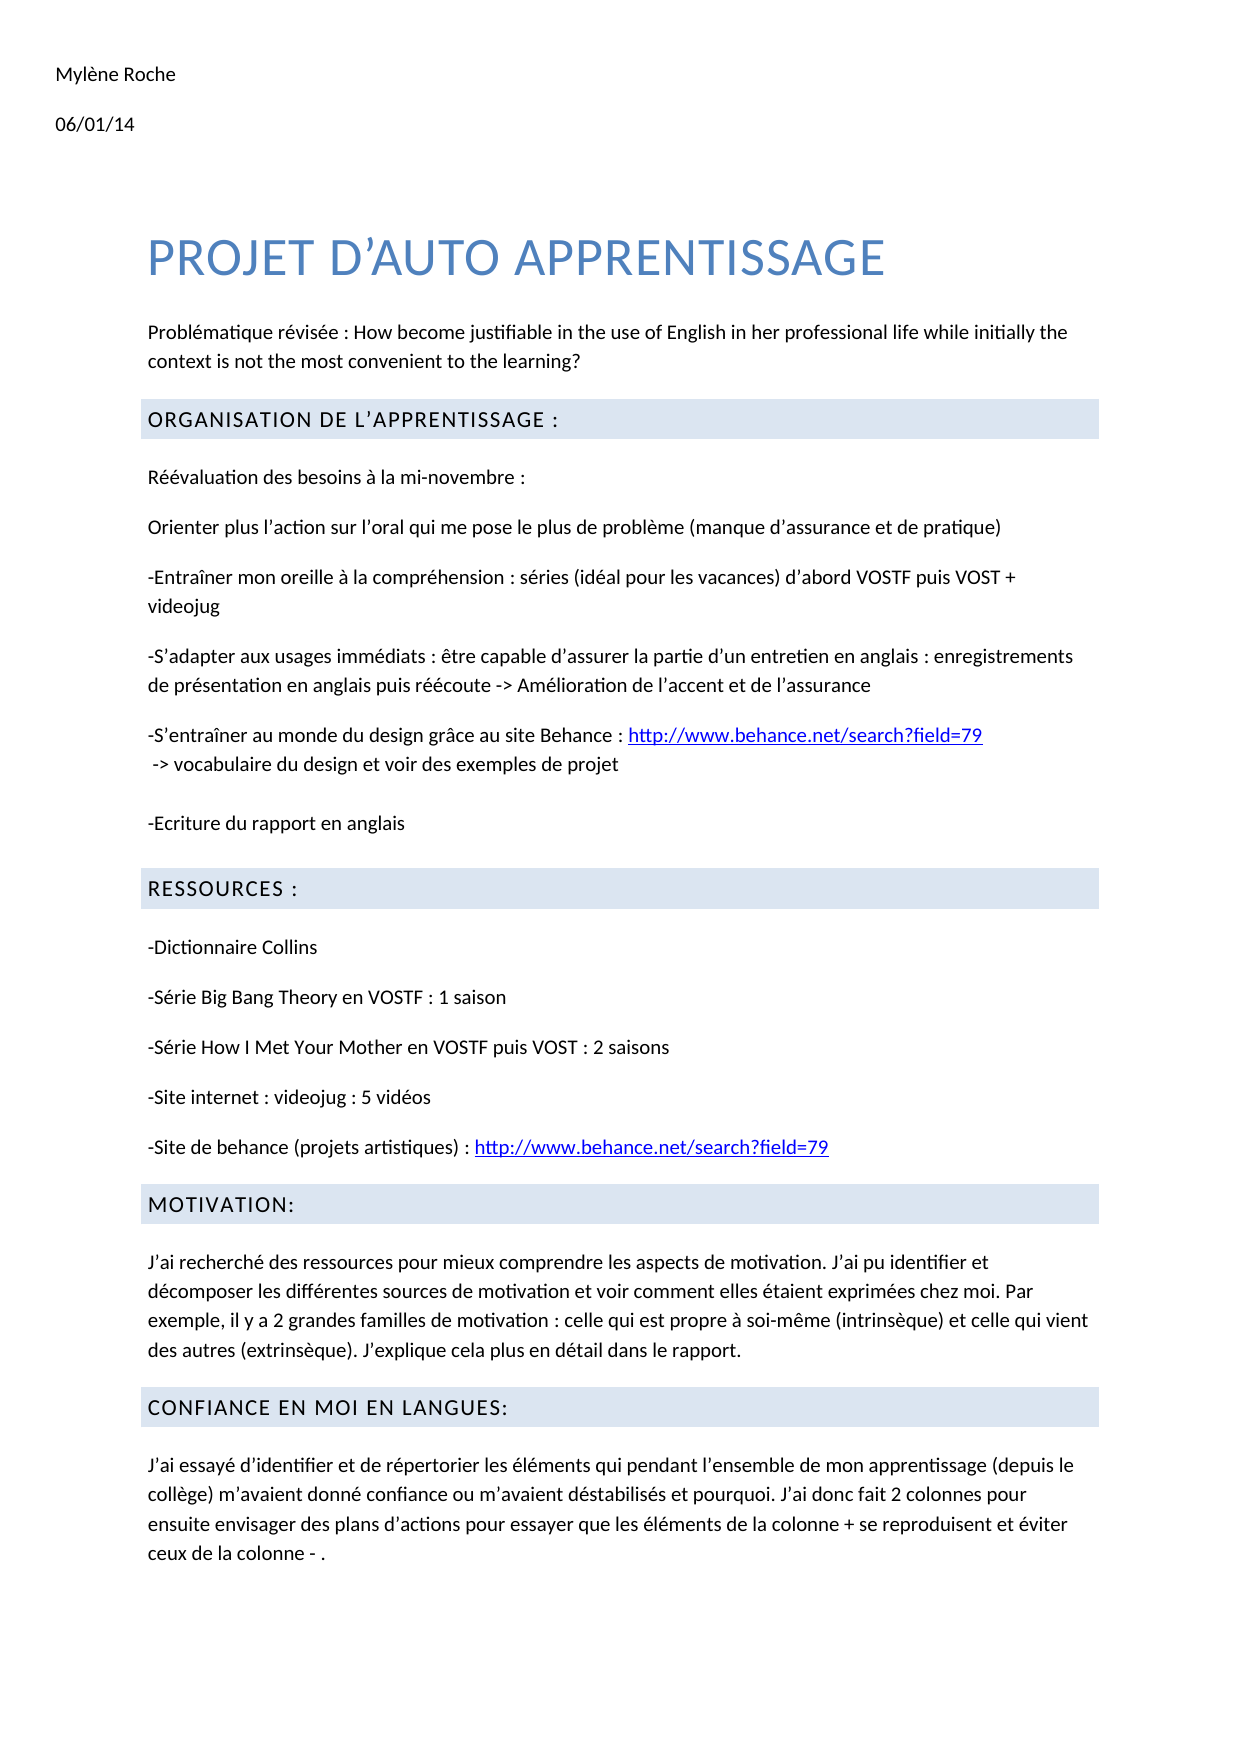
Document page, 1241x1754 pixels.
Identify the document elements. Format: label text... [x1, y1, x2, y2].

subtitle Ressources : [148, 875, 1093, 903]
text -Site internet : videojug : 5 vidéos [148, 1084, 1093, 1109]
subtitle Organisation de l’apprentissage : [148, 405, 1093, 433]
text -> vocabulaire du design et voir des exemples de projet [148, 752, 1093, 777]
text -S’adapter aux usages immédiats : être capable d’assurer la partie d’un entretien en anglais : enregistrements de présentation en anglais puis réécoute -> Amélioration de l’accent et de l’assurance [148, 643, 1093, 698]
text Réévaluation des besoins à la mi-novembre : [148, 464, 1093, 489]
text -Ecriture du rapport en anglais [148, 810, 1093, 835]
text -Série Big Bang Theory en VOSTF : 1 saison [148, 984, 1093, 1009]
subtitle MOTIVATION: [148, 1190, 1093, 1218]
text -Série How I Met Your Mother en VOSTF puis VOST : 2 saisons [148, 1034, 1093, 1059]
subtitle Confiance en moi en langues: [148, 1393, 1093, 1421]
text Orienter plus l’action sur l’oral qui me pose le plus de problème (manque d’assurance et de pratique) [148, 514, 1093, 539]
text -Dictionnaire Collins [148, 934, 1093, 959]
text Problématique révisée : How become justifiable in the use of English in her professional life while initially the context is not the most convenient to the learning? [148, 319, 1093, 374]
text -S’entraîner au monde du design grâce au site Behance : http://www.behance.net/search?field=79 [148, 722, 1093, 748]
title Projet d’Auto Apprentissage [148, 223, 1093, 289]
text -Entraîner mon oreille à la compréhension : séries (idéal pour les vacances) d’abord VOSTF puis VOST + videojug [148, 564, 1093, 619]
text J’ai recherché des ressources pour mieux comprendre les aspects de motivation. J’ai pu identifier et décomposer les différentes sources de motivation et voir comment elles étaient exprimées chez moi. Par exemple, il y a 2 grandes familles de motivation : celle qui est propre à soi-même (intrinsèque) et celle qui vient des autres (extrinsèque). J’explique cela plus en détail dans le rapport. [148, 1249, 1093, 1362]
text J’ai essayé d’identifier et de répertorier les éléments qui pendant l’ensemble de mon apprentissage (depuis le collège) m’avaient donné confiance ou m’avaient déstabilisés et pourquoi. J’ai donc fait 2 colonnes pour ensuite envisager des plans d’actions pour essayer que les éléments de la colonne + se reproduisent et éviter ceux de la colonne - . [148, 1452, 1093, 1565]
text -Site de behance (projets artistiques) : http://www.behance.net/search?field=79 [148, 1134, 1093, 1159]
